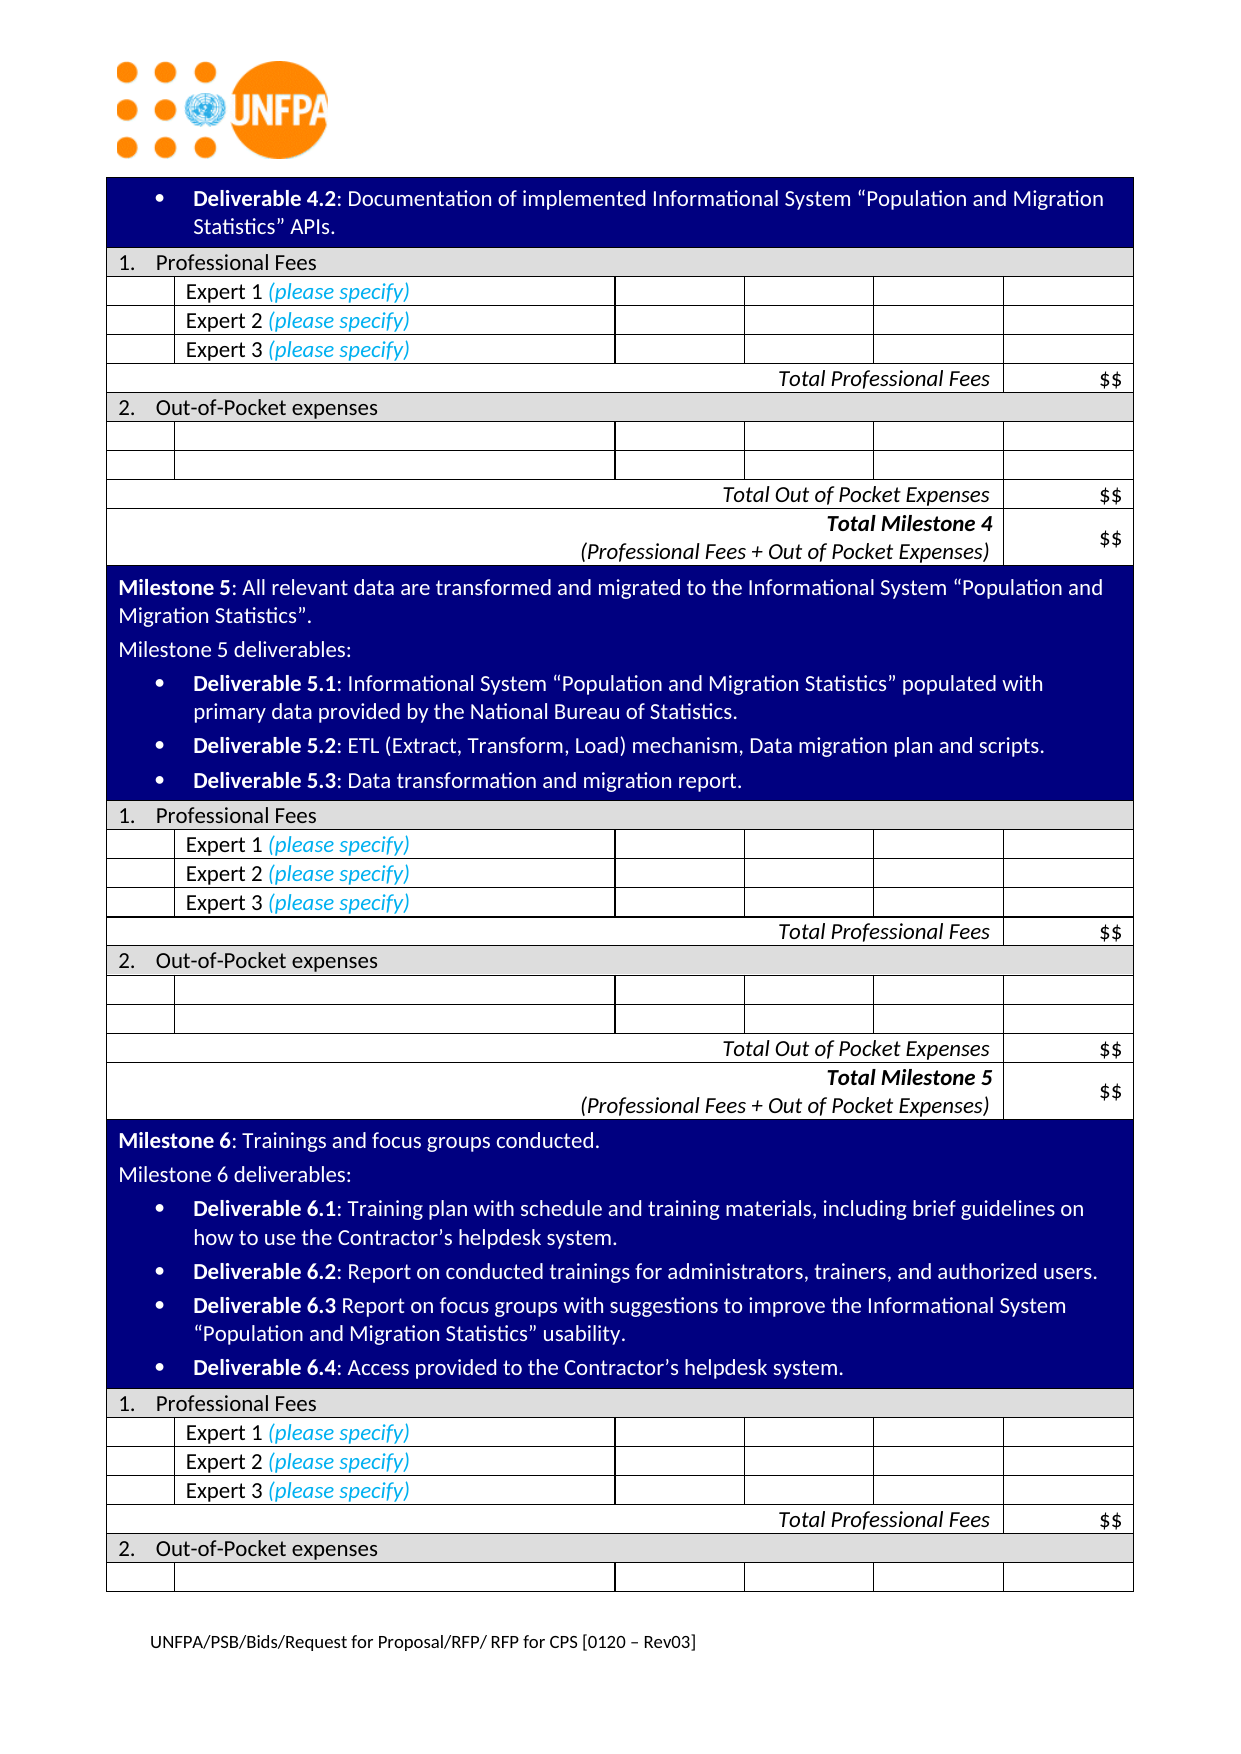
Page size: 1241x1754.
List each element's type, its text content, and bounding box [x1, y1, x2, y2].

table_cell [874, 306, 1003, 334]
table_cell [874, 1005, 1003, 1033]
table_cell [616, 830, 744, 858]
table_cell Expert 2 (please specify) [175, 306, 614, 334]
table_cell [874, 888, 1003, 916]
table_cell [1004, 859, 1133, 887]
table_cell [745, 859, 873, 887]
table_cell $$ [1004, 509, 1133, 565]
table_cell Out-of-Pocket expenses [107, 946, 1133, 974]
table_cell Professional Fees [107, 1389, 1133, 1417]
table_cell [745, 1563, 873, 1591]
table_cell [107, 277, 174, 305]
table_cell [175, 976, 614, 1003]
table_cell [175, 422, 614, 450]
table_cell [1004, 422, 1133, 450]
table_cell [107, 888, 174, 916]
table_cell [745, 306, 873, 334]
table_cell [1004, 277, 1133, 305]
table_cell [1004, 335, 1133, 363]
table_cell [107, 422, 174, 450]
table_cell [107, 335, 174, 363]
table_cell Total Milestone 4 (Professional Fees + Out of Pocket Expenses) [107, 509, 1003, 565]
table_cell [874, 422, 1003, 450]
table_cell Expert 1 (please specify) [175, 277, 614, 305]
table_cell [1004, 306, 1133, 334]
table_cell [874, 335, 1003, 363]
table_cell [1004, 888, 1133, 916]
table_cell Expert 2 (please specify) [175, 1447, 614, 1475]
table_cell Total Out of Pocket Expenses [107, 1034, 1003, 1062]
table_cell [616, 277, 744, 305]
table_cell [107, 1418, 174, 1446]
table_cell [1004, 451, 1133, 479]
table_cell [874, 859, 1003, 887]
table_cell [175, 1563, 614, 1591]
table_cell Professional Fees [107, 801, 1133, 829]
table_cell [107, 1005, 174, 1033]
table_cell [1004, 1418, 1133, 1446]
table_cell [874, 1418, 1003, 1446]
table_cell [1004, 1563, 1133, 1591]
table_cell [616, 1005, 744, 1033]
table_cell [107, 830, 174, 858]
table_cell [616, 1563, 744, 1591]
table_cell [616, 1476, 744, 1504]
picture [117, 61, 328, 159]
table_cell [107, 859, 174, 887]
table_cell [616, 422, 744, 450]
table_cell [745, 1476, 873, 1504]
table_cell [616, 451, 744, 479]
table_cell [107, 306, 174, 334]
table_cell $$ [1004, 480, 1133, 508]
table_cell [616, 306, 744, 334]
table_cell [745, 1447, 873, 1475]
table_cell [616, 1418, 744, 1446]
table_cell Expert 3 (please specify) [175, 888, 614, 916]
table_cell [107, 1563, 174, 1591]
table_cell Out-of-Pocket expenses [107, 393, 1133, 421]
table_cell [1004, 1005, 1133, 1033]
table_cell Total Milestone 5 (Professional Fees + Out of Pocket Expenses) [107, 1063, 1003, 1119]
table_cell [874, 1447, 1003, 1475]
table_cell Total Out of Pocket Expenses [107, 480, 1003, 508]
table_cell $$ [1004, 1063, 1133, 1119]
table_cell [745, 1005, 873, 1033]
table_cell Expert 2 (please specify) [175, 859, 614, 887]
table_cell [874, 830, 1003, 858]
table_cell Professional Fees [107, 248, 1133, 276]
table_cell Milestone 6: Trainings and focus groups conducted. Milestone 6 deliverables: Deliverable 6.1: Training plan with schedule and training materials, including brief guidelines on how to use the Contractor’s helpdesk system. Deliverable 6.2: Report on conducted trainings for administrators, trainers, and authorized users. Deliverable 6.3 Report on focus groups with suggestions to improve the Informational System “Population and Migration Statistics” usability. Deliverable 6.4: Access provided to the Contractor’s helpdesk system. [107, 1120, 1133, 1388]
table_cell [874, 277, 1003, 305]
table_cell [1004, 1447, 1133, 1475]
table_cell Expert 3 (please specify) [175, 1476, 614, 1504]
table_cell [745, 277, 873, 305]
table_cell [745, 888, 873, 916]
table_cell Total Professional Fees [107, 364, 1003, 392]
table_cell [874, 976, 1003, 1003]
table_cell [745, 976, 873, 1003]
table_cell [107, 976, 174, 1003]
table_cell [745, 1418, 873, 1446]
table_cell Total Professional Fees [107, 1505, 1003, 1533]
table_cell [745, 830, 873, 858]
table_cell [175, 451, 614, 479]
table_cell [616, 1447, 744, 1475]
table_cell [745, 451, 873, 479]
table_cell $$ [1004, 918, 1133, 945]
table_cell [1004, 830, 1133, 858]
table_cell [1004, 1476, 1133, 1504]
table_cell Expert 1 (please specify) [175, 1418, 614, 1446]
table_cell [107, 1476, 174, 1504]
table_cell [616, 859, 744, 887]
table_cell $$ [1004, 1505, 1133, 1533]
table_cell [616, 888, 744, 916]
table_cell [616, 976, 744, 1003]
table_cell $$ [1004, 1034, 1133, 1062]
table_cell [175, 1005, 614, 1033]
table_cell [874, 451, 1003, 479]
table_cell Total Professional Fees [107, 918, 1003, 945]
table_cell [874, 1476, 1003, 1504]
table_cell $$ [1004, 364, 1133, 392]
table_cell [107, 451, 174, 479]
table_cell [616, 335, 744, 363]
table_cell Expert 1 (please specify) [175, 830, 614, 858]
table_cell [874, 1563, 1003, 1591]
table_cell [745, 422, 873, 450]
table_cell Out-of-Pocket expenses [107, 1534, 1133, 1562]
table_cell Milestone 5: All relevant data are transformed and migrated to the Informational System “Population and Migration Statistics”. Milestone 5 deliverables: Deliverable 5.1: Informational System “Population and Migration Statistics” populated with primary data provided by the National Bureau of Statistics. Deliverable 5.2: ETL (Extract, Transform, Load) mechanism, Data migration plan and scripts. Deliverable 5.3: Data transformation and migration report. [107, 566, 1133, 800]
table_cell Expert 3 (please specify) [175, 335, 614, 363]
table_cell [1004, 976, 1133, 1003]
table_cell [745, 335, 873, 363]
table_cell [107, 1447, 174, 1475]
